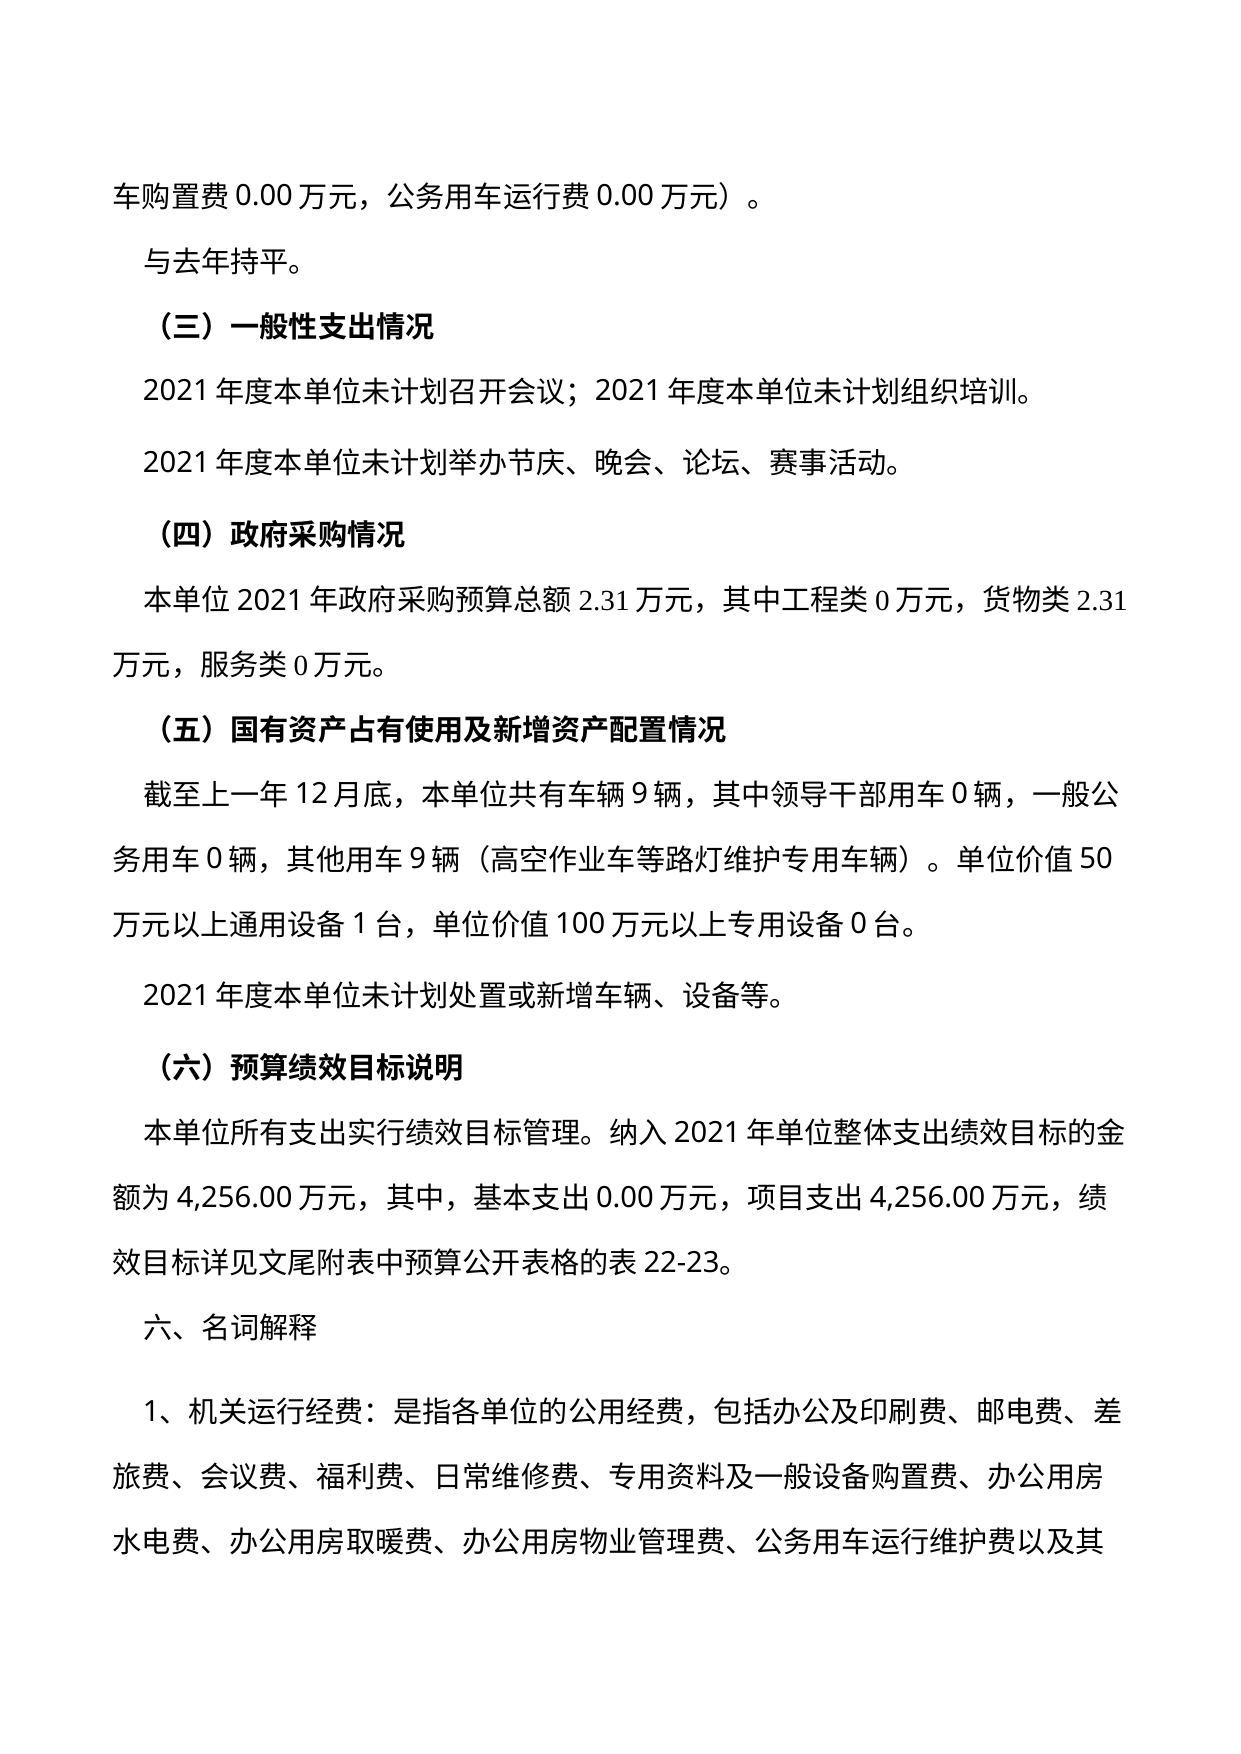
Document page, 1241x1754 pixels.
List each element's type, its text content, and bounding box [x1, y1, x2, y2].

table_cell 截至上一年12月底，本单位共有车辆9辆，其中领导干部用车0辆，一般公务用车0辆，其他用车9辆（高空作业车等路灯维护专用车辆）。单位价值50万元以上通用设备1台，单位价值100万元以上专用设备0台。 [101, 760, 1139, 955]
table_cell （三）一般性支出情况 [101, 292, 1139, 357]
table_cell 2021年度本单位未计划召开会议；2021年度本单位未计划组织培训。 [101, 357, 1139, 422]
table_cell （四）政府采购情况 [101, 500, 1139, 565]
table_cell 本单位所有支出实行绩效目标管理。纳入2021年单位整体支出绩效目标的金额为4,256.00万元，其中，基本支出0.00万元，项目支出4,256.00万元，绩效目标详见文尾附表中预算公开表格的表22-23。 [101, 1098, 1139, 1293]
table_cell （五）国有资产占有使用及新增资产配置情况 [101, 695, 1139, 760]
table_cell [101, 162, 1139, 227]
table_cell （六）预算绩效目标说明 [101, 1033, 1139, 1098]
table_cell 六、名词解释 [101, 1293, 1139, 1358]
table_cell 与去年持平。 [101, 227, 1139, 292]
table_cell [101, 1358, 1139, 1592]
table_cell 2021年度本单位未计划处置或新增车辆、设备等。 [101, 955, 1139, 1033]
table_cell 2021年度本单位未计划举办节庆、晚会、论坛、赛事活动。 [101, 422, 1139, 500]
table_cell 本单位2021年政府采购预算总额2.31万元，其中工程类0万元，货物类2.31万元，服务类0万元。 [101, 565, 1139, 695]
